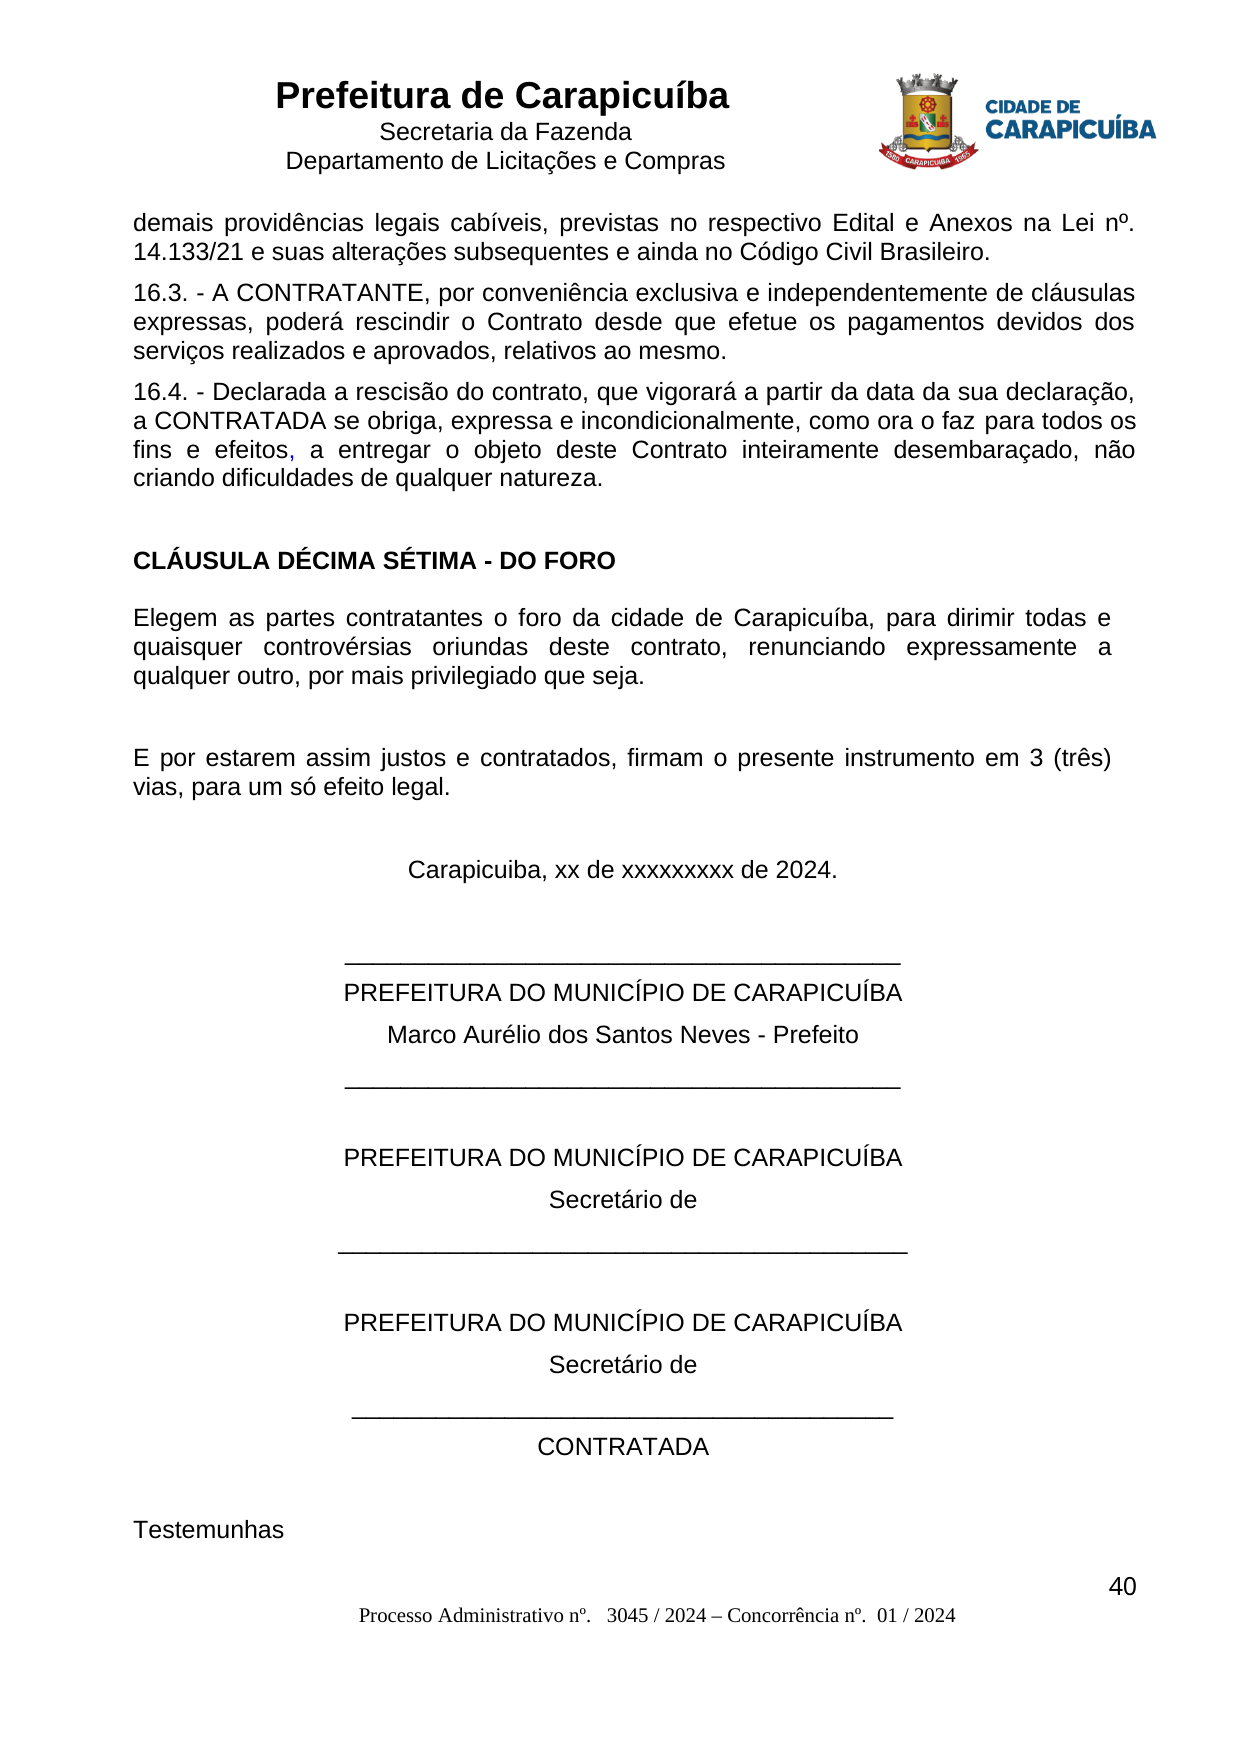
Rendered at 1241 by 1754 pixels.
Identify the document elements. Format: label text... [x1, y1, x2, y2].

text Testemunhas [133, 1515, 1113, 1543]
text E por estarem assim justos e contratados, firmam o presente instrumento em 3 (três) vias, para um só efeito legal. [133, 743, 1113, 801]
text 16.3. - A CONTRATANTE, por conveniência exclusiva e independentemente de cláusulas expressas, poderá rescindir o Contrato desde que efetue os pagamentos devidos dos serviços realizados e aprovados, relativos ao mesmo. [133, 278, 1137, 365]
text CONTRATADA [133, 1432, 1113, 1461]
text Carapicuiba, xx de xxxxxxxxx de 2024. [133, 855, 1113, 883]
text ________________________________________ [133, 937, 1113, 966]
text PREFEITURA DO MUNICÍPIO DE CARAPICUÍBA [133, 1308, 1113, 1337]
text 16.4. - Declarada a rescisão do contrato, que vigorará a partir da data da sua declaração, a CONTRATADA se obriga, expressa e incondicionalmente, como ora o faz para todos os fins e efeitos, a entregar o objeto deste Contrato inteiramente desembaraçado, não criando dificuldades de qualquer natureza. [133, 377, 1137, 492]
text Marco Aurélio dos Santos Neves - Prefeito [133, 1020, 1113, 1048]
text _________________________________________ [133, 1226, 1113, 1255]
text _______________________________________ [133, 1391, 1113, 1420]
picture [877, 65, 1159, 172]
text Secretário de [133, 1350, 1113, 1378]
text PREFEITURA DO MUNICÍPIO DE CARAPICUÍBA [133, 1143, 1113, 1172]
text PREFEITURA DO MUNICÍPIO DE CARAPICUÍBA [133, 978, 1113, 1007]
text ________________________________________ [133, 1061, 1113, 1090]
text CLÁUSULA DÉCIMA SÉTIMA - DO FORO [133, 546, 1137, 575]
text Elegem as partes contratantes o foro da cidade de Carapicuíba, para dirimir todas e quaisquer controvérsias oriundas deste contrato, renunciando expressamente a qualquer outro, por mais privilegiado que seja. [133, 603, 1113, 690]
text Secretário de [133, 1185, 1113, 1213]
